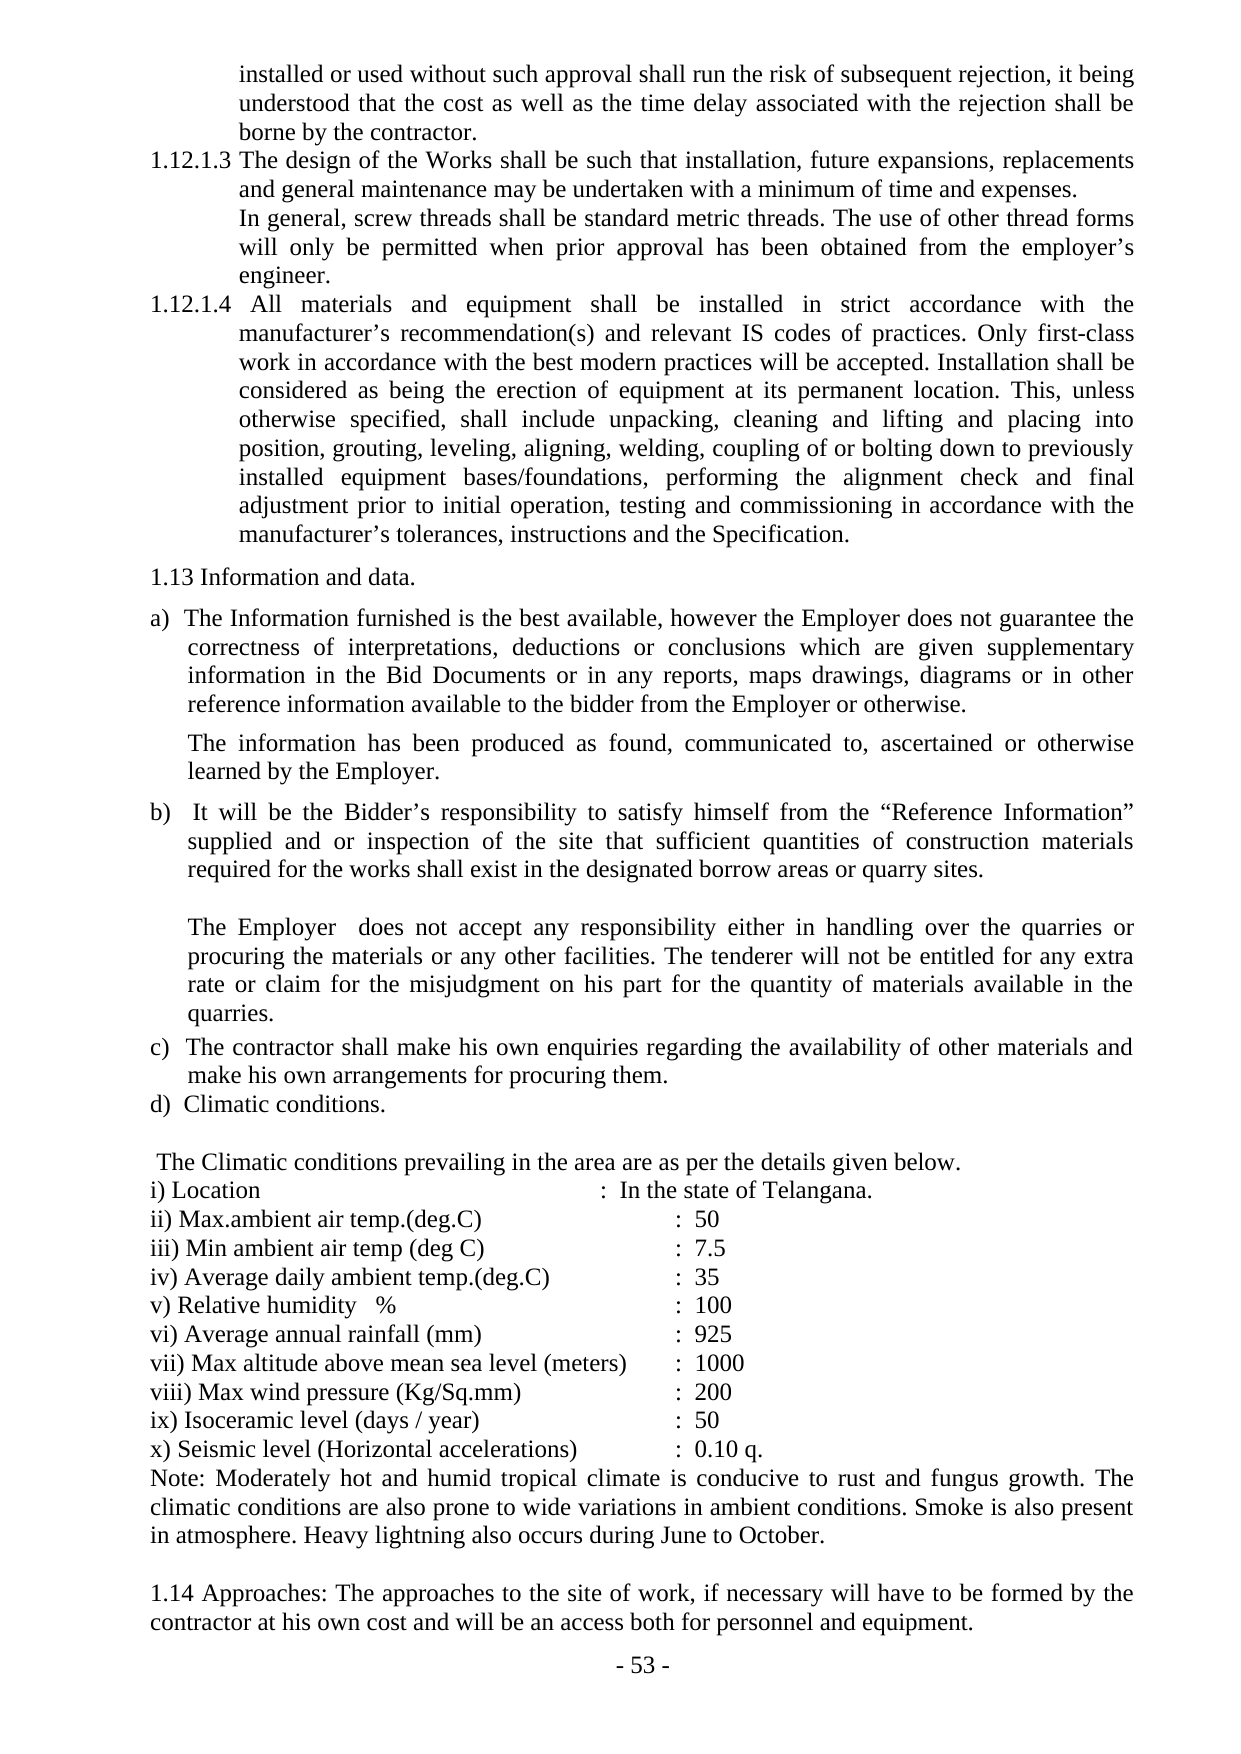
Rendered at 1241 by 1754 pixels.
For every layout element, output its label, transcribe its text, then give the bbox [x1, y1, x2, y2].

text ix) Isoceramic level (days / year) : 50 [150, 1406, 1135, 1434]
text b) It will be the Bidder’s responsibility to satisfy himself from the “Reference Information” supplied and or inspection of the site that sufficient quantities of construction materials required for the works shall exist in the designated borrow areas or quarry sites. [150, 797, 1135, 883]
text The information has been produced as found, communicated to, ascertained or otherwise learned by the Employer. [187, 728, 1135, 785]
text vi) Average annual rainfall (mm) : 925 [150, 1319, 1135, 1348]
text iii) Min ambient air temp (deg C) : 7.5 [150, 1233, 1135, 1262]
text ii) Max.ambient air temp.(deg.C) : 50 [150, 1204, 1135, 1233]
text 1.12.1.3 The design of the Works shall be such that installation, future expansions, replacements and general maintenance may be undertaken with a minimum of time and expenses. [150, 145, 1135, 203]
text v) Relative humidity % : 100 [150, 1291, 1135, 1319]
text 1.12.1.4 All materials and equipment shall be installed in strict accordance with the manufacturer’s recommendation(s) and relevant IS codes of practices. Only first-class work in accordance with the best modern practices will be accepted. Installation shall be considered as being the erection of equipment at its permanent location. This, unless otherwise specified, shall include unpacking, cleaning and lifting and placing into position, grouting, leveling, aligning, welding, coupling of or bolting down to previously installed equipment bases/foundations, performing the alignment check and final adjustment prior to initial operation, testing and commissioning in accordance with the manufacturer’s tolerances, instructions and the Specification. [150, 289, 1135, 548]
text The Employer does not accept any responsibility either in handling over the quarries or procuring the materials or any other facilities. The tenderer will not be entitled for any extra rate or claim for the misjudgment on his part for the quantity of materials available in the quarries. [187, 912, 1135, 1027]
text The Climatic conditions prevailing in the area are as per the details given below. [150, 1147, 1135, 1176]
text x) Seismic level (Horizontal accelerations) : 0.10 q. [150, 1434, 1135, 1463]
text vii) Max altitude above mean sea level (meters) : 1000 [150, 1348, 1135, 1377]
text Note: Moderately hot and humid tropical climate is conducive to rust and fungus growth. The climatic conditions are also prone to wide variations in ambient conditions. Smoke is also present in atmosphere. Heavy lightning also occurs during June to October. [150, 1463, 1135, 1549]
text i) Location : In the state of Telangana. [150, 1176, 1135, 1204]
text 1.14 Approaches: The approaches to the site of work, if necessary will have to be formed by the contractor at his own cost and will be an access both for personnel and equipment. [150, 1578, 1135, 1636]
text d) Climatic conditions. [150, 1089, 1135, 1118]
text In general, screw threads shall be standard metric threads. The use of other thread forms will only be permitted when prior approval has been obtained from the employer’s engineer. [239, 203, 1135, 289]
text viii) Max wind pressure (Kg/Sq.mm) : 200 [150, 1377, 1135, 1406]
list 1.13 Information and data. [150, 562, 1135, 591]
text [150, 59, 1135, 145]
text iv) Average daily ambient temp.(deg.C) : 35 [150, 1262, 1135, 1291]
text c) The contractor shall make his own enquiries regarding the availability of other materials and make his own arrangements for procuring them. [150, 1032, 1135, 1089]
text a) The Information furnished is the best available, however the Employer does not guarantee the correctness of interpretations, deductions or conclusions which are given supplementary information in the Bid Documents or in any reports, maps drawings, diagrams or in other reference information available to the bidder from the Employer or otherwise. [150, 603, 1135, 718]
